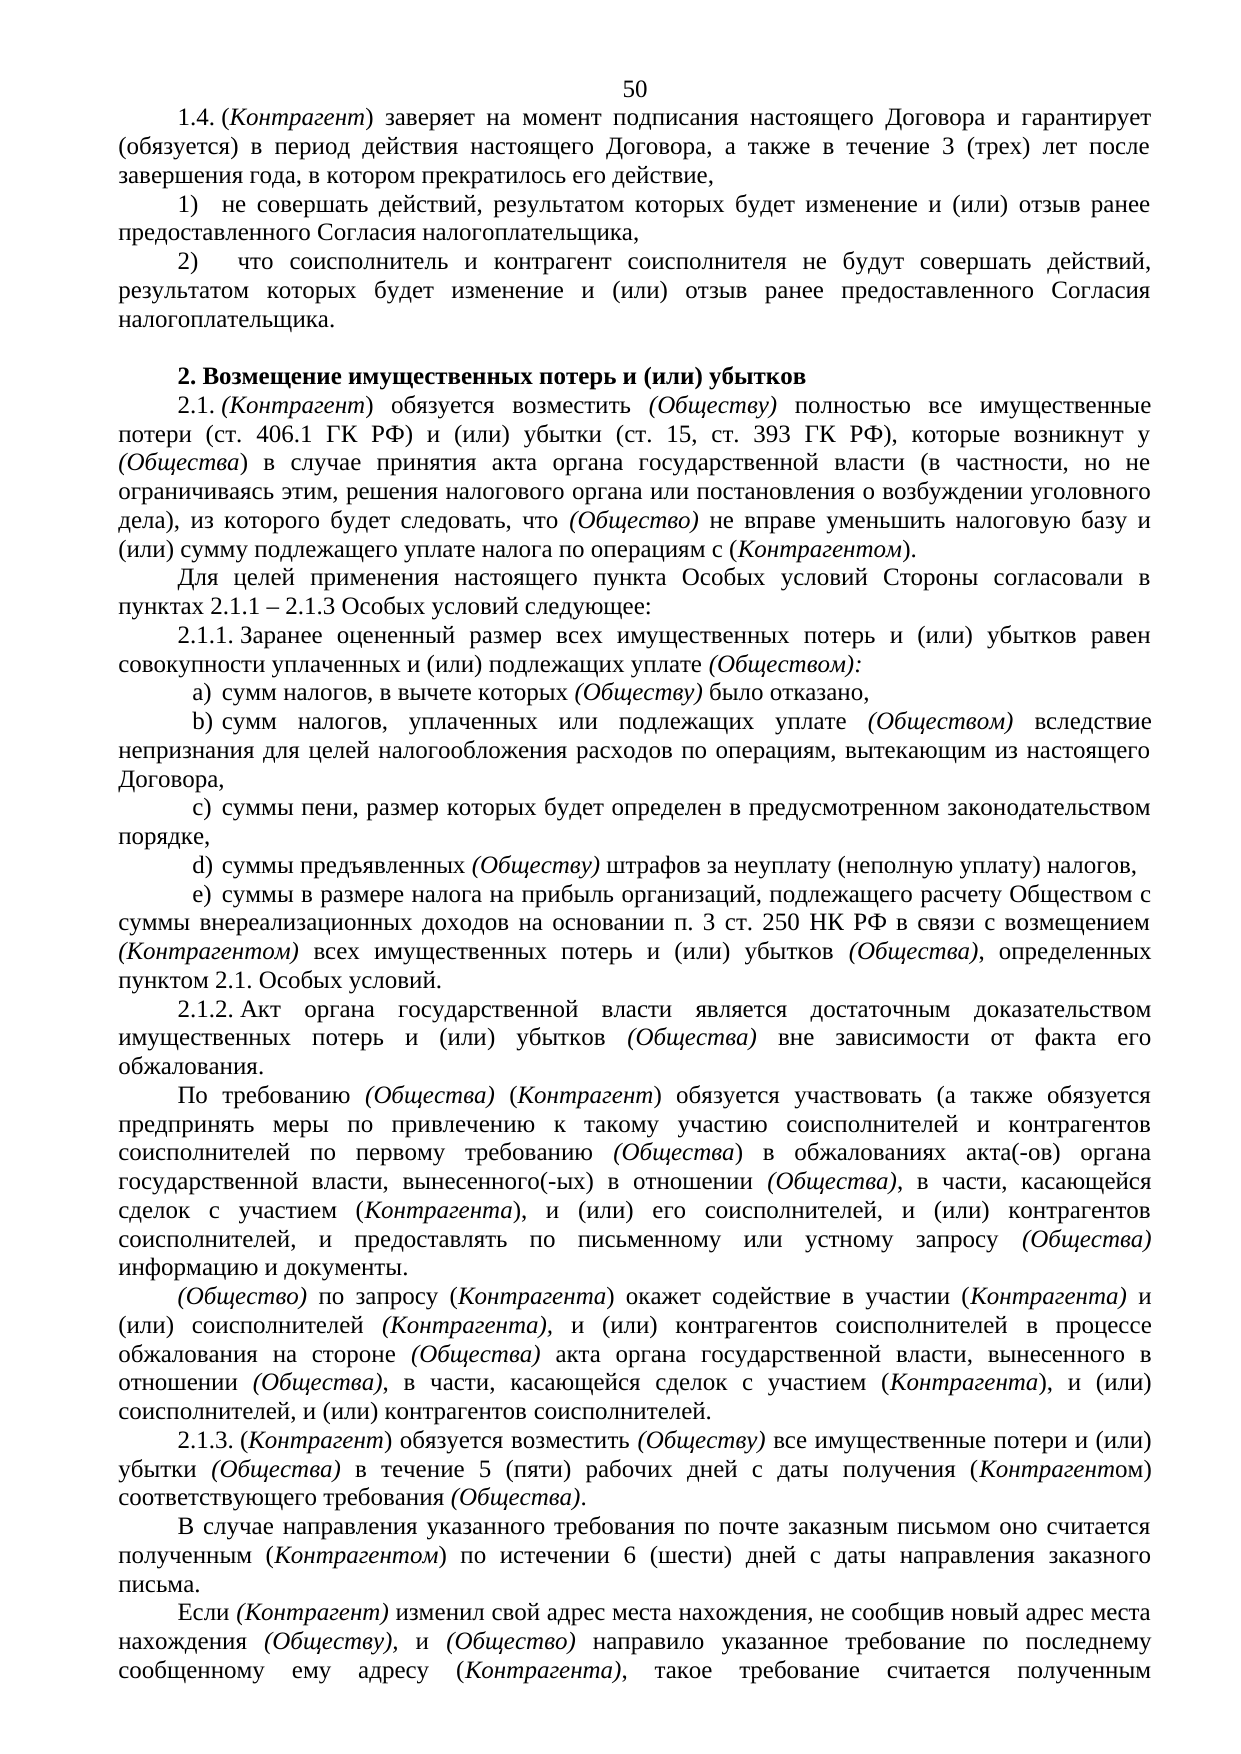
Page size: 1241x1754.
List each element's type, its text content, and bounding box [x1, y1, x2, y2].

text 2.1.3. (Контрагент) обязуется возместить (Обществу) все имущественные потери и (или) убытки (Общества) в течение 5 (пяти) рабочих дней с даты получения (Контрагентом) соответствующего требования (Общества). [118, 1425, 1152, 1511]
list сумм налогов, в вычете которых (Обществу) было отказано, [118, 677, 1152, 706]
text 1.4. (Контрагент) заверяет на момент подписания настоящего Договора и гарантирует (обязуется) в период действия настоящего Договора, а также в течение 3 (трех) лет после завершения года, в котором прекратилось его действие, [118, 102, 1152, 189]
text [118, 1597, 1152, 1684]
text 2.1. (Контрагент) обязуется возместить (Обществу) полностью все имущественные потери (ст. 406.1 ГК РФ) и (или) убытки (ст. 15, ст. 393 ГК РФ), которые возникнут у (Общества) в случае принятия акта органа государственной власти (в частности, но не ограничиваясь этим, решения налогового органа или постановления о возбуждении уголовного дела), из которого будет следовать, что (Общество) не вправе уменьшить налоговую базу и (или) сумму подлежащего уплате налога по операциям с (Контрагентом). [118, 390, 1152, 562]
text Для целей применения настоящего пункта Особых условий Стороны согласовали в пунктах 2.1.1 – 2.1.3 Особых условий следующее: [118, 562, 1152, 620]
text 2. Возмещение имущественных потерь и (или) убытков [118, 361, 1152, 390]
text 1) не совершать действий, результатом которых будет изменение и (или) отзыв ранее предоставленного Согласия налогоплательщика, [118, 189, 1152, 246]
list сумм налогов, уплаченных или подлежащих уплате (Обществом) вследствие непризнания для целей налогообложения расходов по операциям, вытекающим из настоящего Договора, [118, 706, 1152, 792]
text 2) что соисполнитель и контрагент соисполнителя не будут совершать действий, результатом которых будет изменение и (или) отзыв ранее предоставленного Согласия налогоплательщика. [118, 246, 1152, 332]
list суммы предъявленных (Обществу) штрафов за неуплату (неполную уплату) налогов, [118, 850, 1152, 879]
list суммы пени, размер которых будет определен в предусмотренном законодательством порядке, [118, 792, 1152, 850]
text (Общество) по запросу (Контрагента) окажет содействие в участии (Контрагента) и (или) соисполнителей (Контрагента), и (или) контрагентов соисполнителей в процессе обжалования на стороне (Общества) акта органа государственной власти, вынесенного в отношении (Общества), в части, касающейся сделок с участием (Контрагента), и (или) соисполнителей, и (или) контрагентов соисполнителей. [118, 1281, 1152, 1425]
text 2.1.2. Акт органа государственной власти является достаточным доказательством имущественных потерь и (или) убытков (Общества) вне зависимости от факта его обжалования. [118, 994, 1152, 1080]
text В случае направления указанного требования по почте заказным письмом оно считается полученным (Контрагентом) по истечении 6 (шести) дней с даты направления заказного письма. [118, 1511, 1152, 1597]
text 2.1.1. Заранее оцененный размер всех имущественных потерь и (или) убытков равен совокупности уплаченных и (или) подлежащих уплате (Обществом): [118, 620, 1152, 677]
text По требованию (Общества) (Контрагент) обязуется участвовать (а также обязуется предпринять меры по привлечению к такому участию соисполнителей и контрагентов соисполнителей по первому требованию (Общества) в обжалованиях акта(-ов) органа государственной власти, вынесенного(-ых) в отношении (Общества), в части, касающейся сделок с участием (Контрагента), и (или) его соисполнителей, и (или) контрагентов соисполнителей, и предоставлять по письменному или устному запросу (Общества) информацию и документы. [118, 1080, 1152, 1281]
list суммы в размере налога на прибыль организаций, подлежащего расчету Обществом с суммы внереализационных доходов на основании п. 3 ст. 250 НК РФ в связи с возмещением (Контрагентом) всех имущественных потерь и (или) убытков (Общества), определенных пунктом 2.1. Особых условий. [118, 879, 1152, 994]
